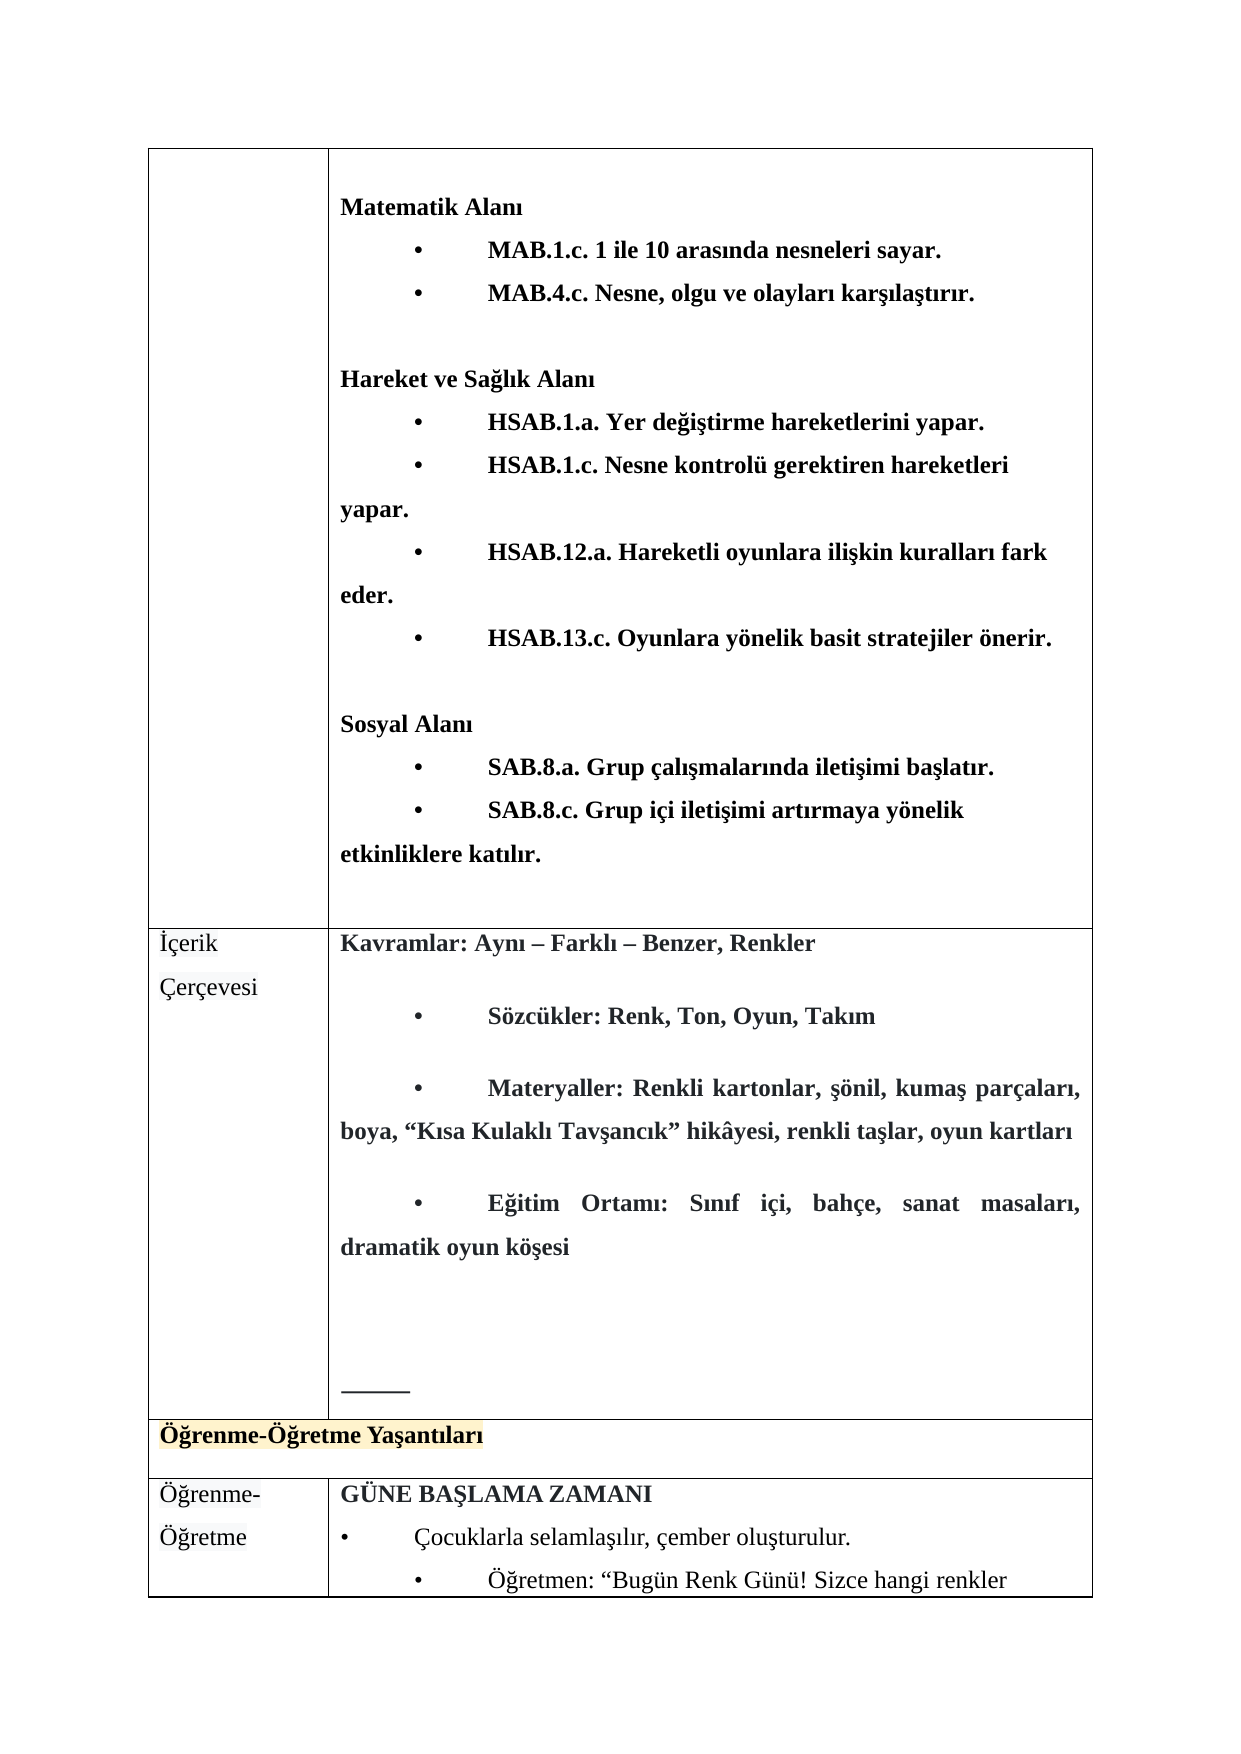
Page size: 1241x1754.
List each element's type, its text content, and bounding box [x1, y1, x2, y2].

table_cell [329, 149, 1092, 927]
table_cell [149, 149, 328, 927]
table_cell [329, 1479, 1092, 1596]
table_cell İçerik Çerçevesi [149, 929, 328, 1419]
table_cell Kavramlar: Aynı – Farklı – Benzer, Renkler • Sözcükler: Renk, Ton, Oyun, Takım • Materyaller: Renkli kartonlar, şönil, kumaş parçaları, boya, “Kısa Kulaklı Tavşancık” hikâyesi, renkli taşlar, oyun kartları • Eğitim Ortamı: Sınıf içi, bahçe, sanat masaları, dramatik oyun köşesi ⸻ [329, 929, 1092, 1419]
table_cell Öğrenme-Öğretme Yaşantıları [149, 1420, 1092, 1478]
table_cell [149, 1479, 328, 1596]
